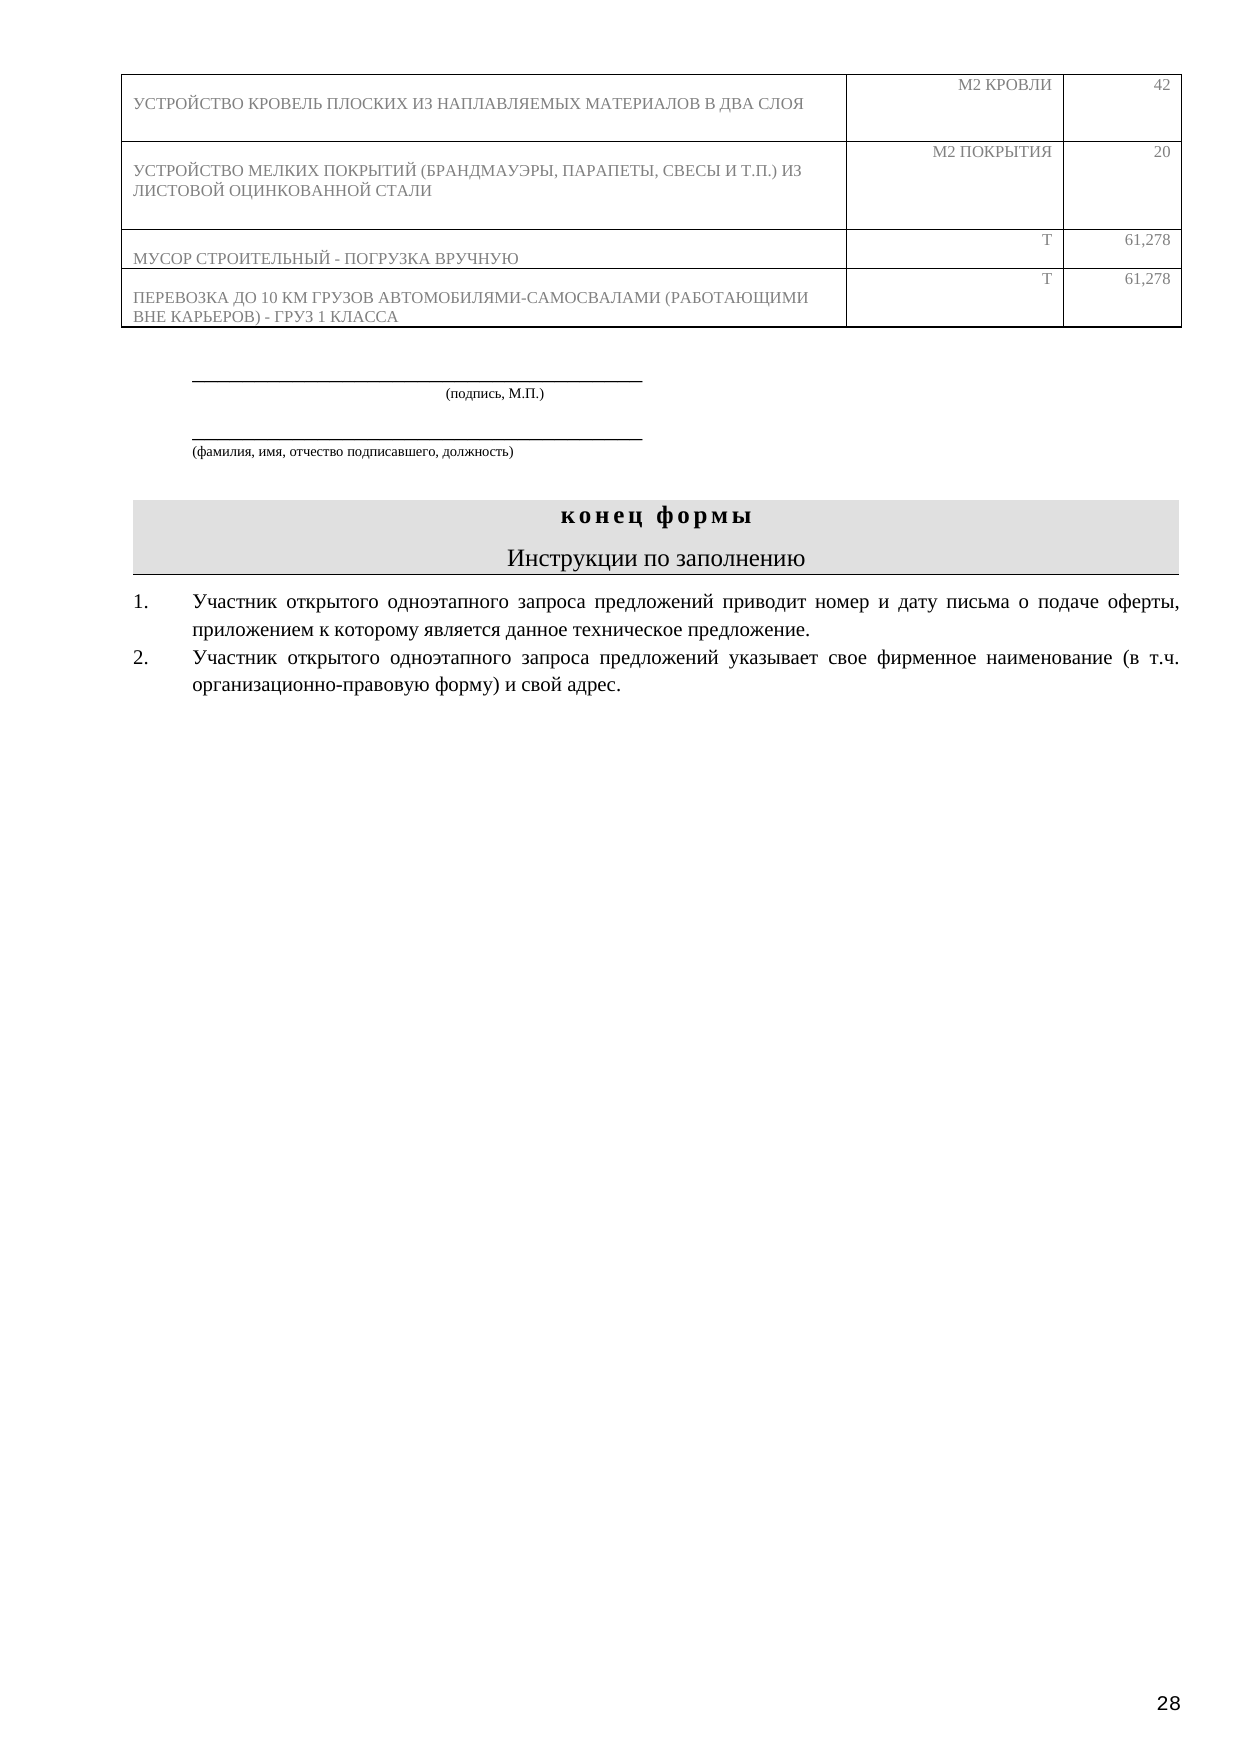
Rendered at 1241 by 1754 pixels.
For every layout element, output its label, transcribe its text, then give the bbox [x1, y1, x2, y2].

table_cell 20 [1064, 142, 1181, 228]
text ____________________________________ [133, 356, 1181, 385]
table_cell 42 [1064, 75, 1181, 141]
table_cell УСТРОЙСТВО КРОВЕЛЬ ПЛОСКИХ ИЗ НАПЛАВЛЯЕМЫХ МАТЕРИАЛОВ В ДВА СЛОЯ [122, 75, 846, 141]
table_cell ПЕРЕВОЗКА ДО 10 КМ ГРУЗОВ АВТОМОБИЛЯМИ-САМОСВАЛАМИ (РАБОТАЮЩИМИ ВНЕ КАРЬЕРОВ) - ГРУЗ 1 КЛАССА [122, 269, 846, 326]
table_cell 61,278 [1064, 230, 1181, 268]
table_cell Т [847, 269, 1063, 326]
list Участник открытого одноэтапного запроса предложений приводит номер и дату письма о подаче оферты, приложением к которому является данное техническое предложение. [133, 589, 1181, 641]
table_cell УСТРОЙСТВО МЕЛКИХ ПОКРЫТИЙ (БРАНДМАУЭРЫ, ПАРАПЕТЫ, СВЕСЫ И Т.П.) ИЗ ЛИСТОВОЙ ОЦИНКОВАННОЙ СТАЛИ [122, 142, 846, 228]
table_cell М2 ПОКРЫТИЯ [847, 142, 1063, 228]
text Инструкции по заполнению [133, 543, 1179, 574]
list Участник открытого одноэтапного запроса предложений указывает свое фирменное наименование (в т.ч. организационно-правовую форму) и свой адрес. [133, 644, 1181, 696]
text (фамилия, имя, отчество подписавшего, должность) [133, 442, 797, 471]
text конец формы [133, 500, 1179, 529]
table_cell МУСОР СТРОИТЕЛЬНЫЙ - ПОГРУЗКА ВРУЧНУЮ [122, 230, 846, 268]
table_cell 61,278 [1064, 269, 1181, 326]
table_cell М2 КРОВЛИ [847, 75, 1063, 141]
text (подпись, М.П.) [133, 385, 797, 414]
text ____________________________________ [133, 414, 1181, 442]
table_cell Т [847, 230, 1063, 268]
